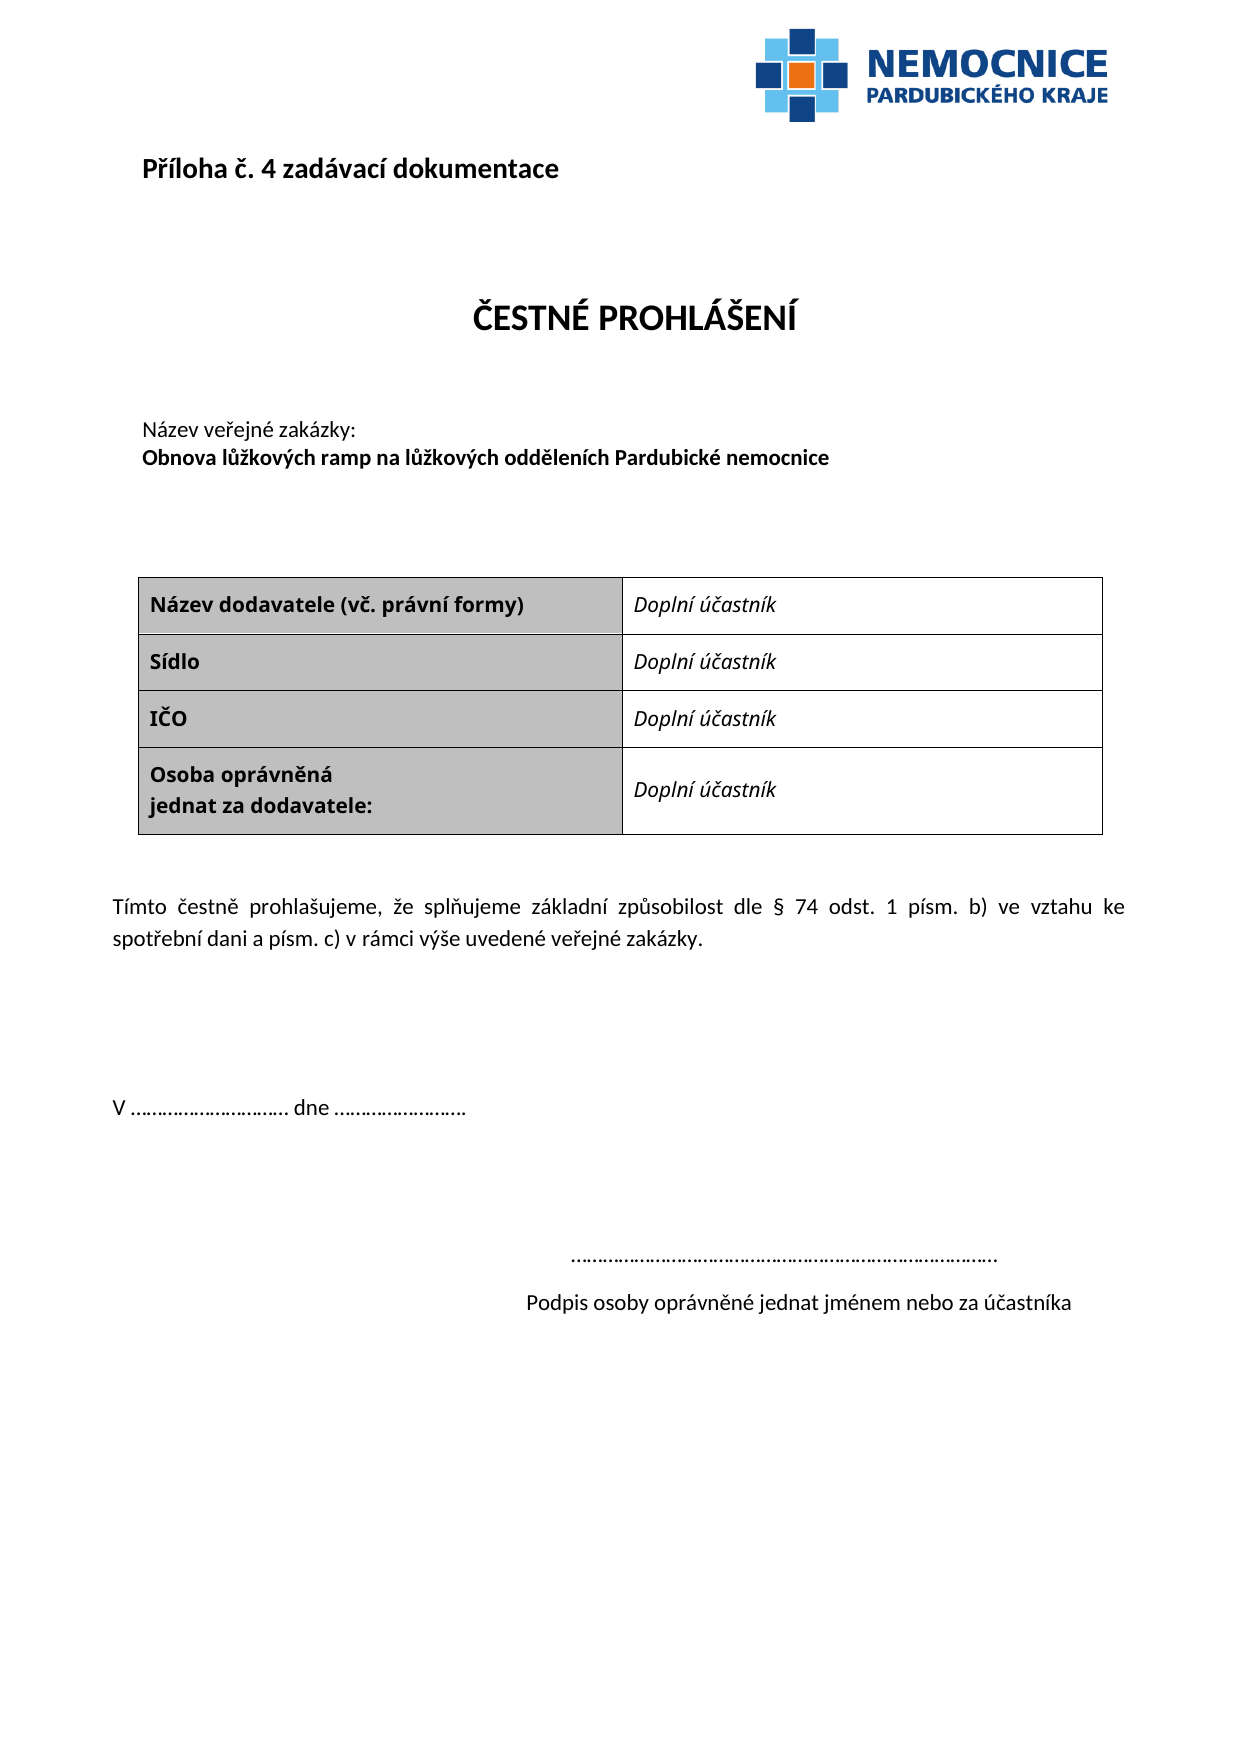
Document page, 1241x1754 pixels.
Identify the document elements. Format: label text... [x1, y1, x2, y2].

table_cell Doplní účastník [623, 635, 1102, 690]
table_header Název dodavatele (vč. právní formy) [139, 578, 622, 633]
table_cell IČO [139, 691, 622, 747]
table_header Doplní účastník [623, 578, 1102, 633]
picture [754, 27, 1108, 123]
text Příloha č. 4 zadávací dokumentace [142, 150, 1128, 186]
text Obnova lůžkových ramp na lůžkových odděleních Pardubické nemocnice [142, 443, 1128, 471]
text Tímto čestně prohlašujeme, že splňujeme základní způsobilost dle § 74 odst. 1 písm. b) ve vztahu ke spotřební dani a písm. c) v rámci výše uvedené veřejné zakázky. [112, 892, 1128, 952]
text Název veřejné zakázky: [112, 415, 1128, 443]
text ČESTNÉ PROHLÁŠENÍ [142, 294, 1128, 339]
table_cell Osoba oprávněná jednat za dodavatele: [139, 748, 622, 834]
table_cell Doplní účastník [623, 748, 1102, 834]
text ……………………………………………………………………… [112, 1240, 1128, 1268]
text V ………………………… dne ……………………. [112, 1093, 1128, 1121]
table_cell Doplní účastník [623, 691, 1102, 747]
table_cell Sídlo [139, 635, 622, 690]
text Podpis osoby oprávněné jednat jménem nebo za účastníka [112, 1288, 1128, 1317]
